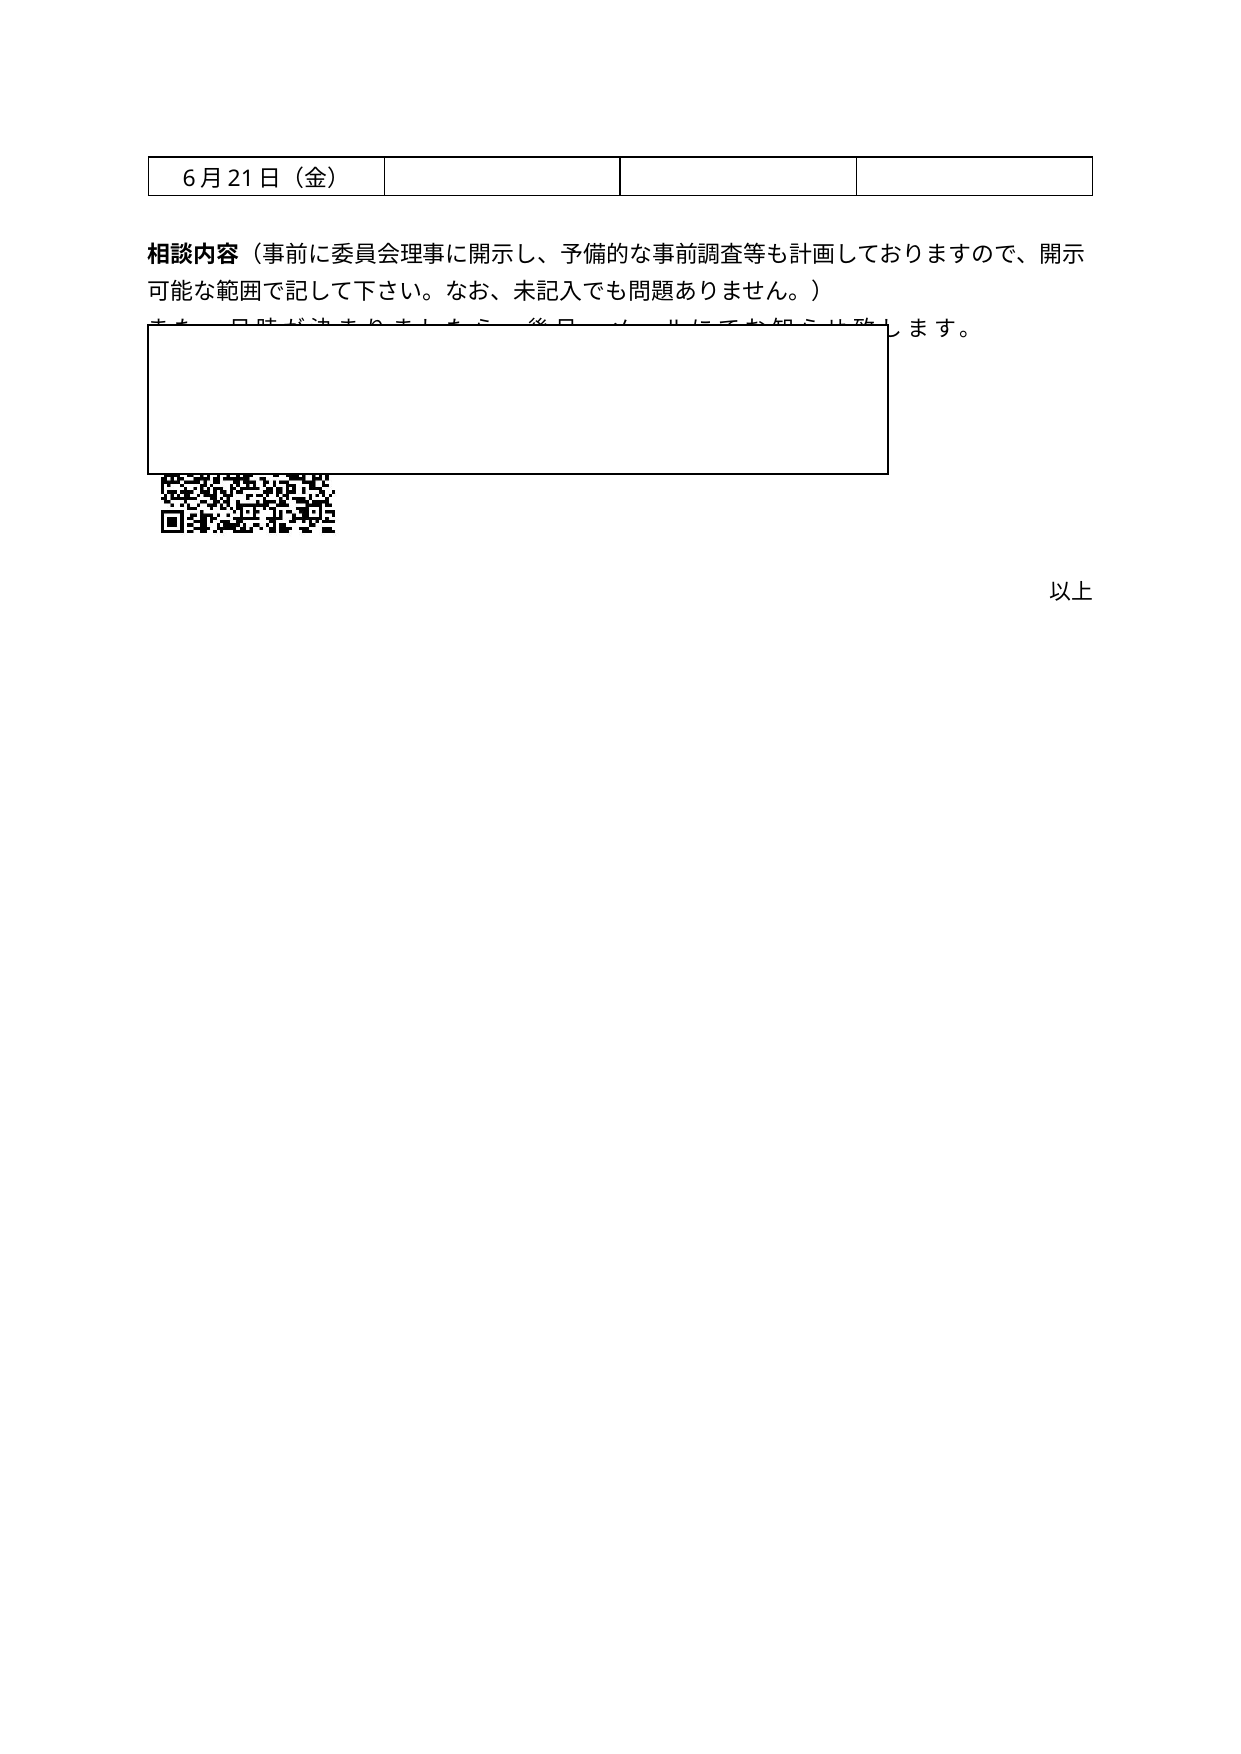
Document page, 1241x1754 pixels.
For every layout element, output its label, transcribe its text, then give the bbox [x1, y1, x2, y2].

picture [147, 475, 348, 546]
table_cell [385, 158, 619, 195]
text 相談内容（事前に委員会理事に開示し、予備的な事前調査等も計画しておりますので、開示可能な範囲で記して下さい。なお、未記入でも問題ありません。） [148, 233, 1092, 308]
text また、日時が決まりましたら、後日、メールにてお知らせ致します。 [148, 308, 1092, 571]
table_cell 6月21日（金） [149, 158, 384, 195]
text 以上 [148, 571, 1092, 608]
table_cell [857, 158, 1092, 195]
table_cell [621, 158, 856, 195]
